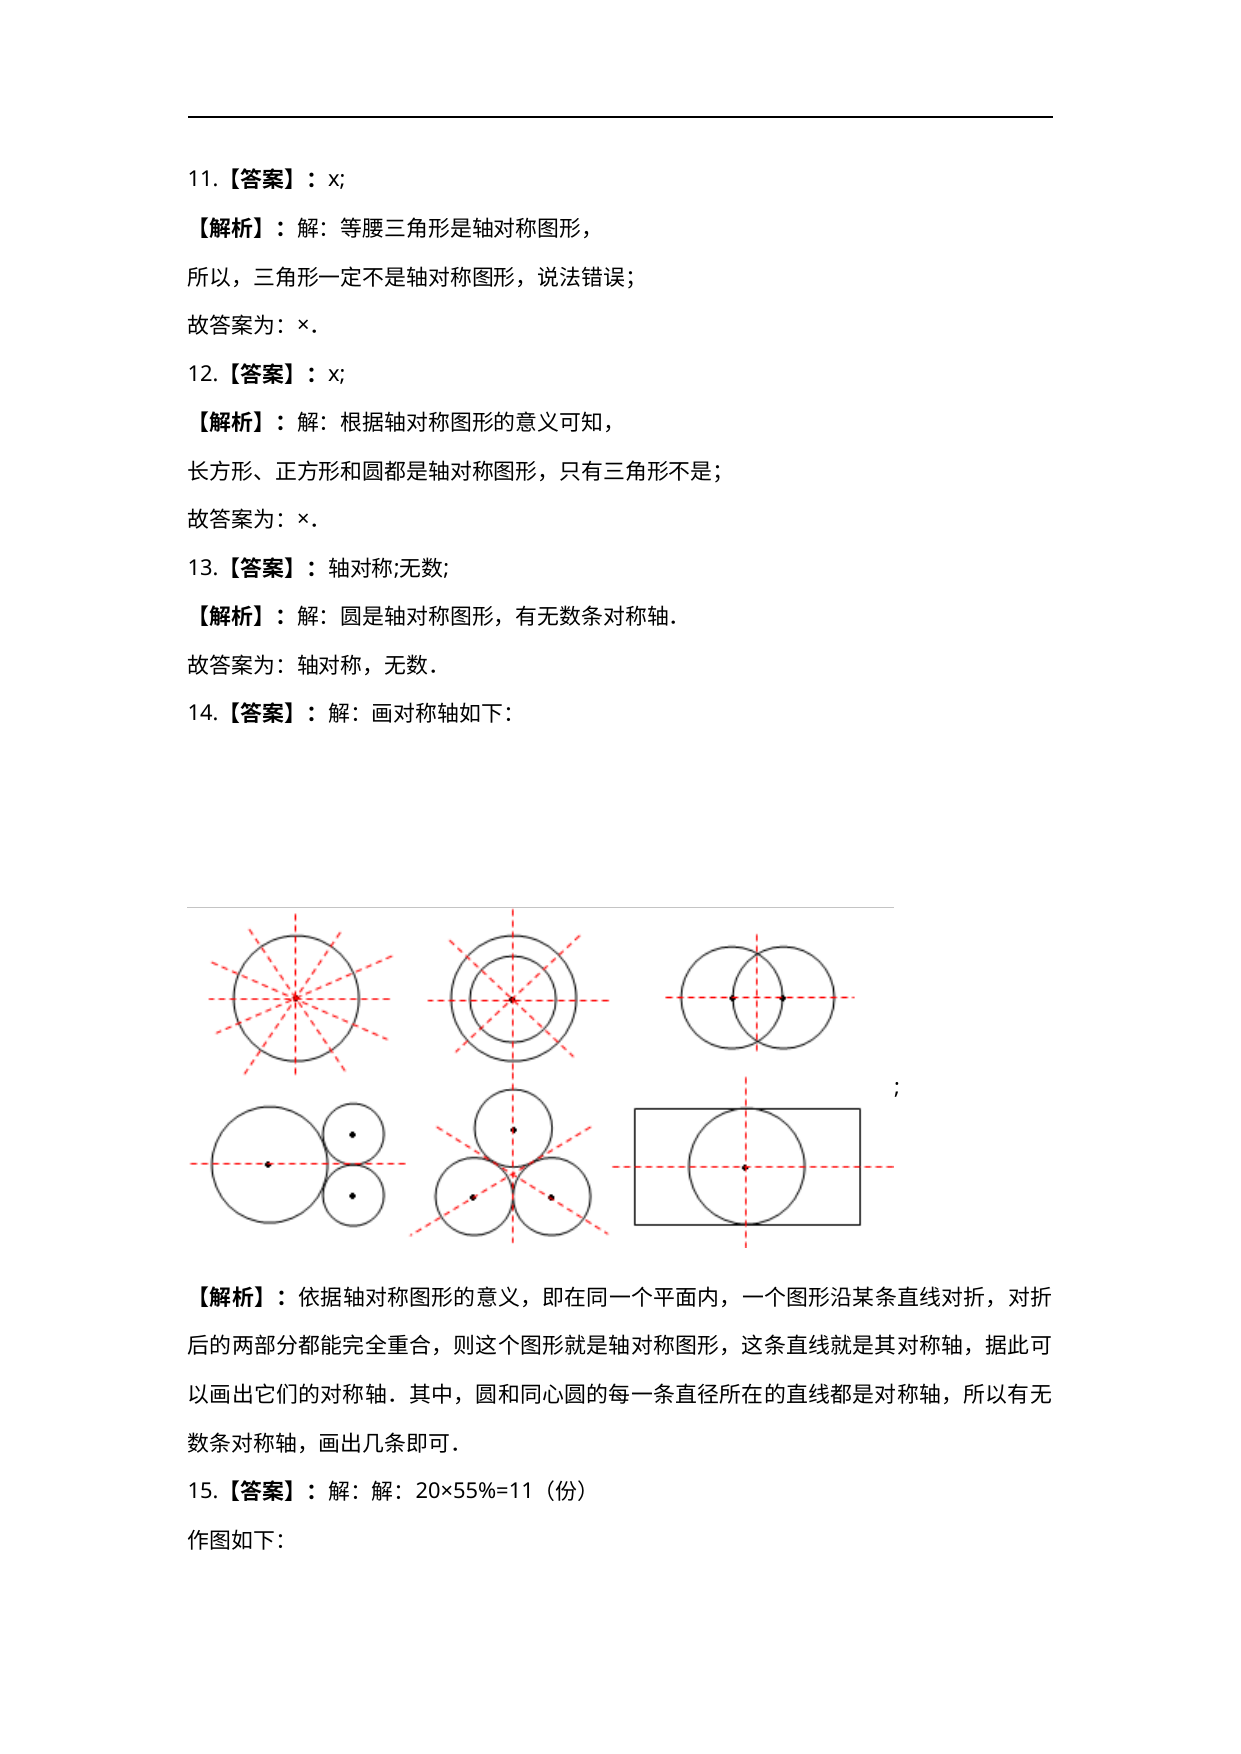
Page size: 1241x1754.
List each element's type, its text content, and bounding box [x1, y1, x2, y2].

text 13.【答案】：轴对称;无数; [187, 550, 1053, 583]
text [187, 1474, 1053, 1555]
text 12.【答案】：x; [187, 356, 1053, 389]
text 【解析】：解：圆是轴对称图形，有无数条对称轴． 故答案为：轴对称，无数． [187, 599, 1053, 680]
text 【解析】：解：根据轴对称图形的意义可知， 长方形、正方形和圆都是轴对称图形，只有三角形不是； 故答案为：×． [187, 404, 1053, 534]
text 【解析】：依据轴对称图形的意义，即在同一个平面内，一个图形沿某条直线对折，对折后的两部分都能完全重合，则这个图形就是轴对称图形，这条直线就是其对称轴，据此可以画出它们的对称轴．其中，圆和同心圆的每一条直径所在的直线都是对称轴，所以有无数条对称轴，画出几条即可． [187, 1279, 1053, 1458]
text 11.【答案】：x; [187, 162, 1053, 194]
picture [187, 906, 894, 1248]
text 【解析】：解：等腰三角形是轴对称图形， 所以，三角形一定不是轴对称图形，说法错误； 故答案为：×． [187, 210, 1053, 340]
